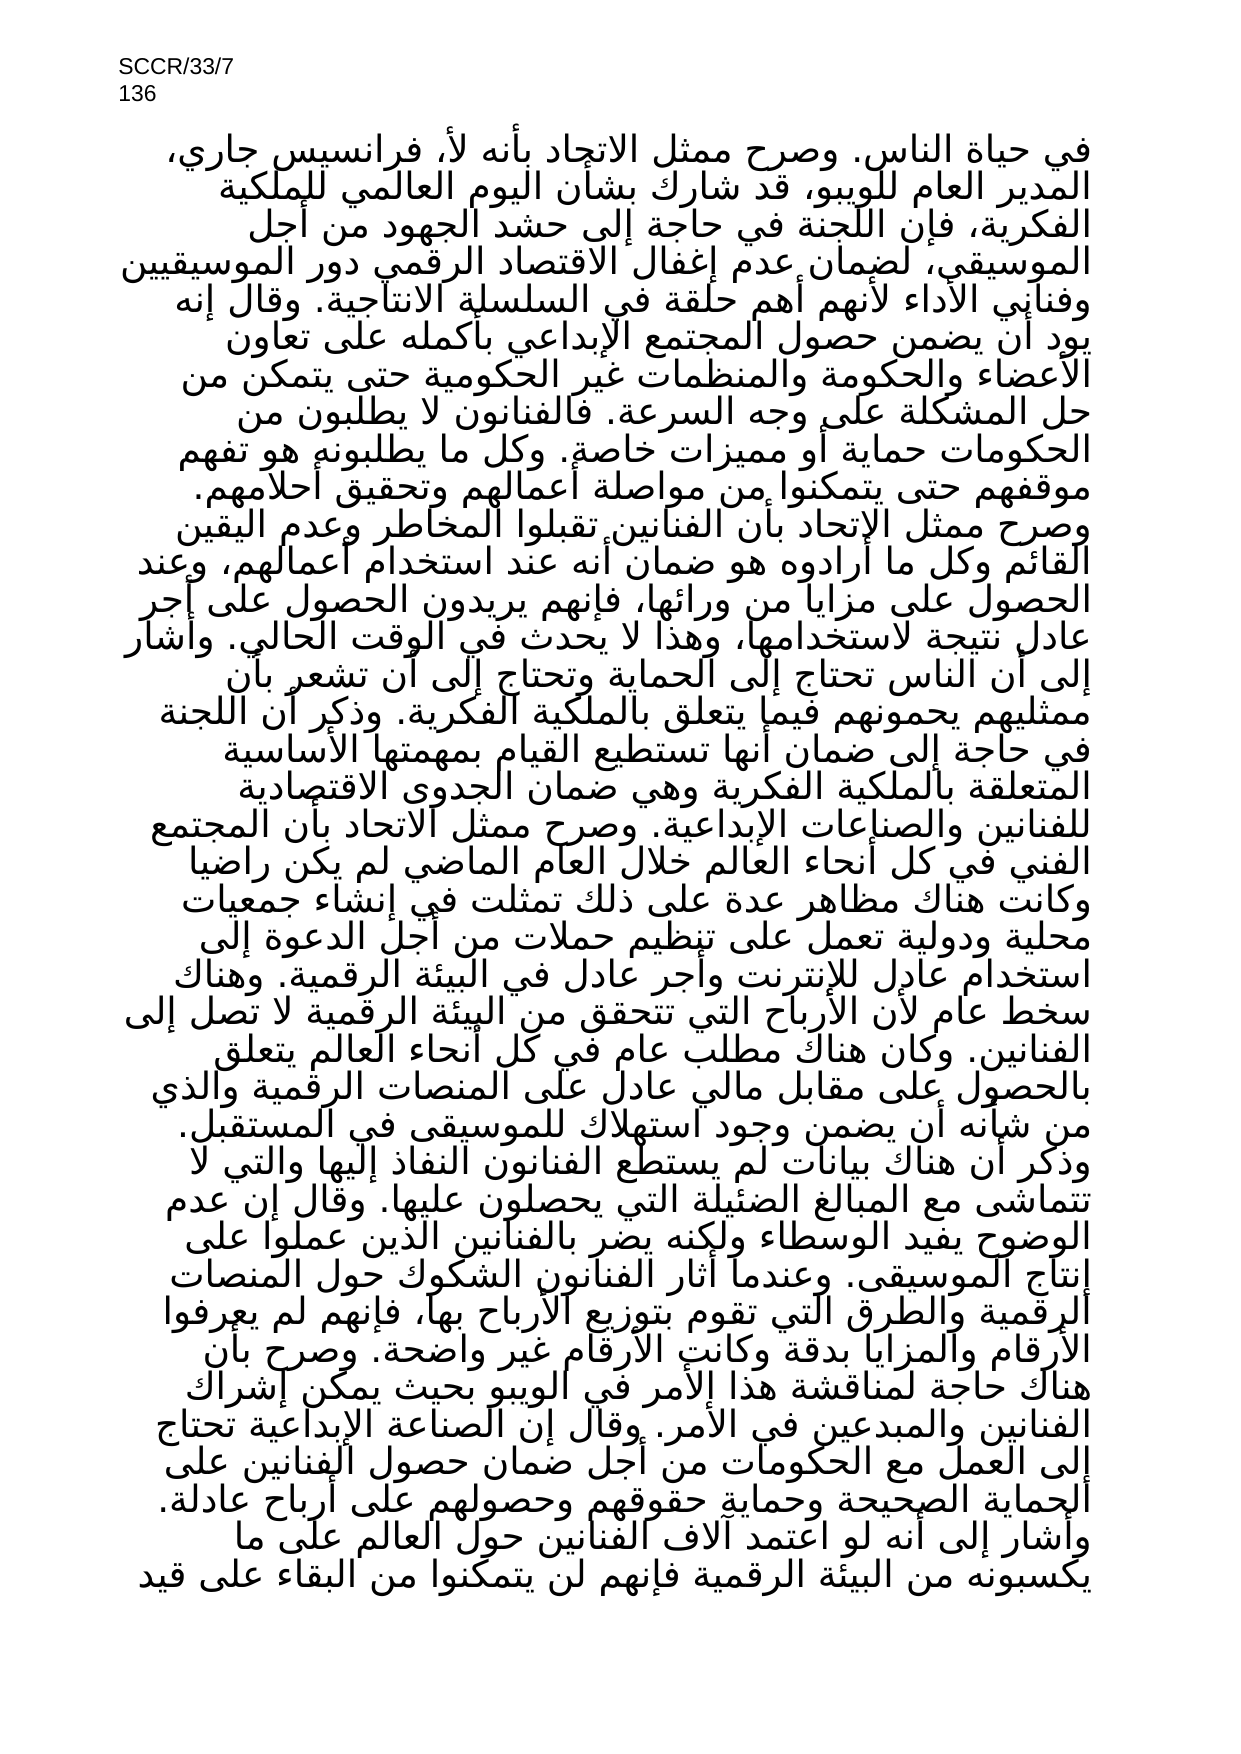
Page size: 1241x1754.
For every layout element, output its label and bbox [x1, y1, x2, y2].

text [118, 132, 1092, 1595]
